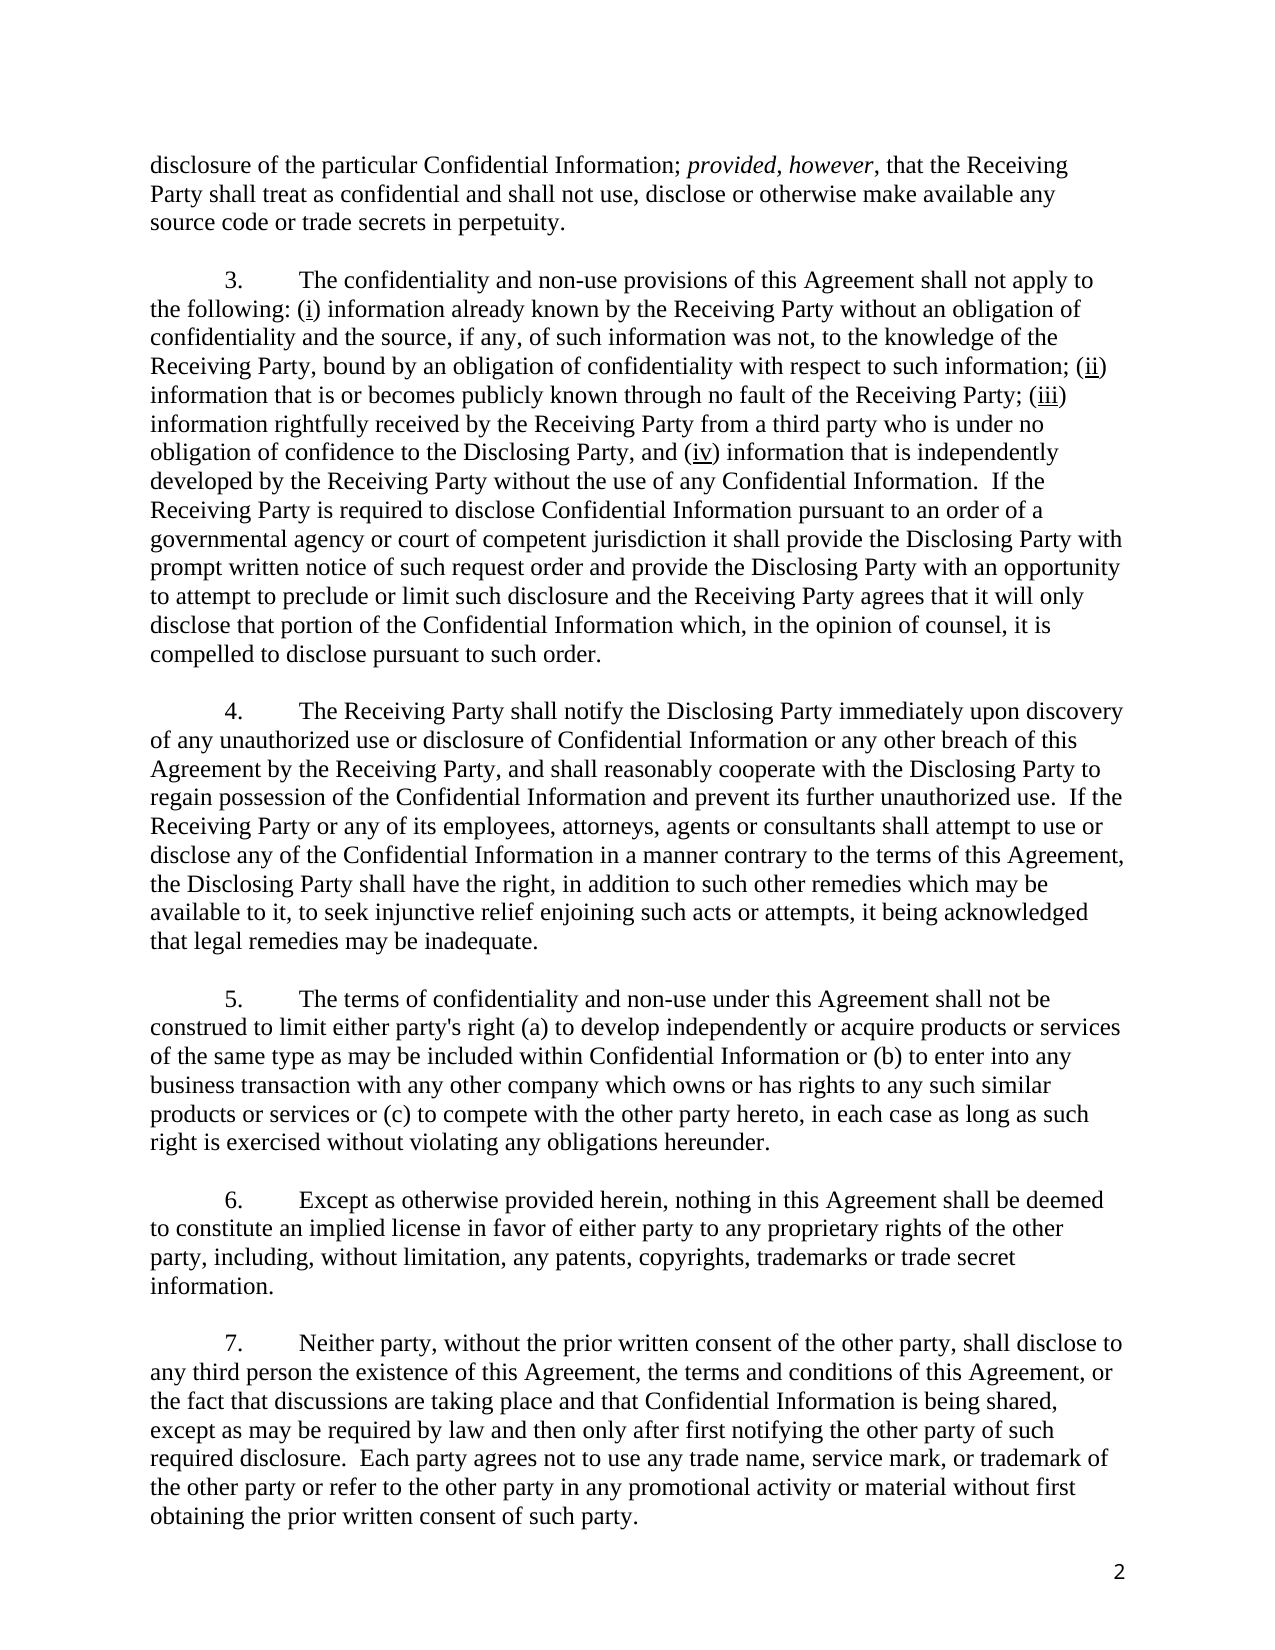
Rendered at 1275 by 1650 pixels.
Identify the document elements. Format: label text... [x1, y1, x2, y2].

text 5. The terms of confidentiality and non-use under this Agreement shall not be construed to limit either party's right (a) to develop independently or acquire products or services of the same type as may be included within Confidential Information or (b) to enter into any business transaction with any other company which owns or has rights to any such similar products or services or (c) to compete with the other party hereto, in each case as long as such right is exercised without violating any obligations hereunder. [150, 984, 1125, 1156]
text 7. Neither party, without the prior written consent of the other party, shall disclose to any third person the existence of this Agreement, the terms and conditions of this Agreement, or the fact that discussions are taking place and that Confidential Information is being shared, except as may be required by law and then only after first notifying the other party of such required disclosure. Each party agrees not to use any trade name, service mark, or trademark of the other party or refer to the other party in any promotional activity or material without first obtaining the prior written consent of such party. [150, 1328, 1125, 1530]
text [150, 150, 1125, 236]
text 4. The Receiving Party shall notify the Disclosing Party immediately upon discovery of any unauthorized use or disclosure of Confidential Information or any other breach of this Agreement by the Receiving Party, and shall reasonably cooperate with the Disclosing Party to regain possession of the Confidential Information and prevent its further unauthorized use. If the Receiving Party or any of its employees, attorneys, agents or consultants shall attempt to use or disclose any of the Confidential Information in a manner contrary to the terms of this Agreement, the Disclosing Party shall have the right, in addition to such other remedies which may be available to it, to seek injunctive relief enjoining such acts or attempts, it being acknowledged that legal remedies may be inadequate. [150, 696, 1125, 955]
text 3. The confidentiality and non-use provisions of this Agreement shall not apply to the following: (i) information already known by the Receiving Party without an obligation of confidentiality and the source, if any, of such information was not, to the knowledge of the Receiving Party, bound by an obligation of confidentiality with respect to such information; (ii) information that is or becomes publicly known through no fault of the Receiving Party; (iii) information rightfully received by the Receiving Party from a third party who is under no obligation of confidence to the Disclosing Party, and (iv) information that is independently developed by the Receiving Party without the use of any Confidential Information. If the Receiving Party is required to disclose Confidential Information pursuant to an order of a governmental agency or court of competent jurisdiction it shall provide the Disclosing Party with prompt written notice of such request order and provide the Disclosing Party with an opportunity to attempt to preclude or limit such disclosure and the Receiving Party agrees that it will only disclose that portion of the Confidential Information which, in the opinion of counsel, it is compelled to disclose pursuant to such order. [150, 265, 1125, 667]
text 6. Except as otherwise provided herein, nothing in this Agreement shall be deemed to constitute an implied license in favor of either party to any proprietary rights of the other party, including, without limitation, any patents, copyrights, trademarks or trade secret information. [150, 1185, 1125, 1300]
